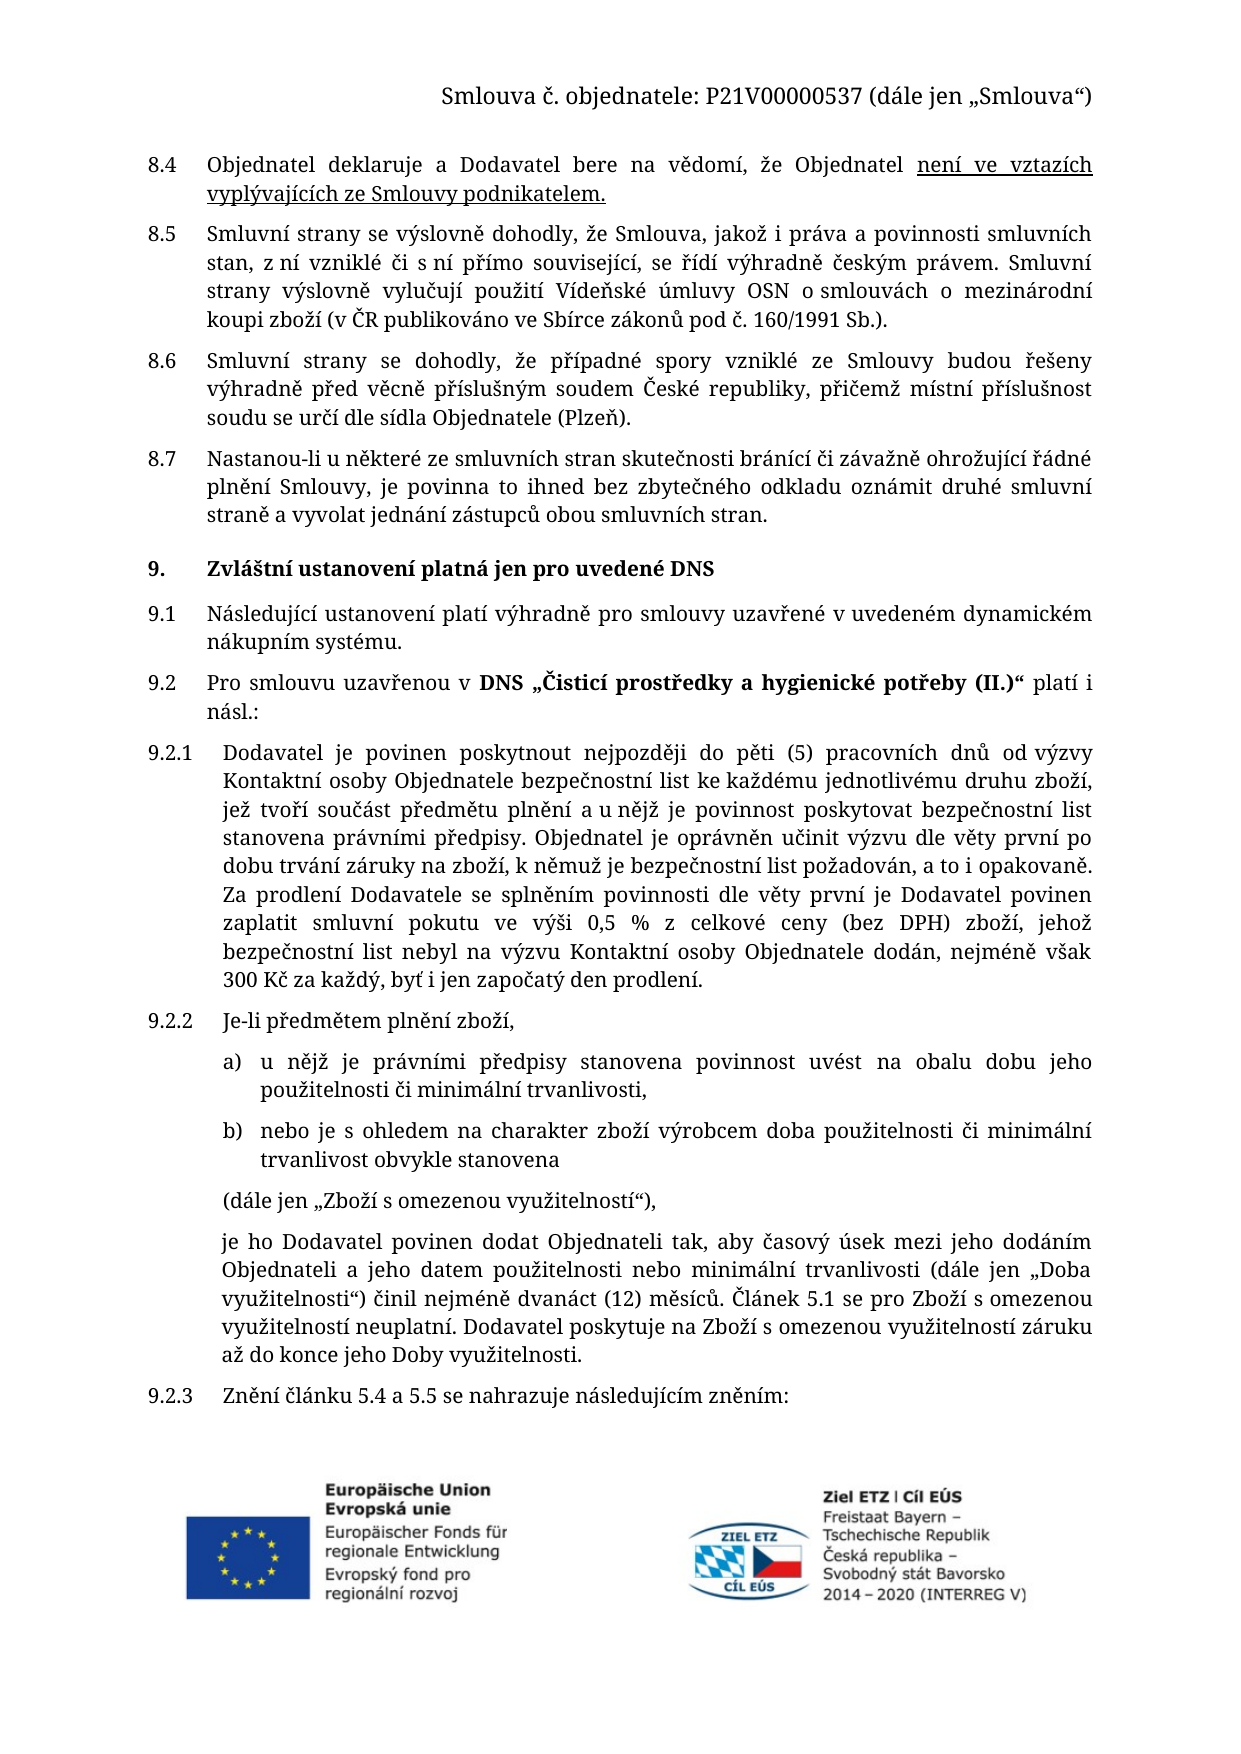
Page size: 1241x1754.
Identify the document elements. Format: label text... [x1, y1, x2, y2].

list u nějž je právními předpisy stanovena povinnost uvést na obalu dobu jeho použitelnosti či minimální trvanlivosti, [223, 1047, 1093, 1104]
list nebo je s ohledem na charakter zboží výrobcem doba použitelnosti či minimální trvanlivost obvykle stanovena [223, 1117, 1093, 1173]
list Dodavatel je povinen poskytnout nejpozději do pěti (5) pracovních dnů od výzvy Kontaktní osoby Objednatele bezpečnostní list ke každému jednotlivému druhu zboží, jež tvoří součást předmětu plnění a u nějž je povinnost poskytovat bezpečnostní list stanovena právními předpisy. Objednatel je oprávněn učinit výzvu dle věty první po dobu trvání záruky na zboží, k němuž je bezpečnostní list požadován, a to i opakovaně. Za prodlení Dodavatele se splněním povinnosti dle věty první je Dodavatel povinen zaplatit smluvní pokutu ve výši 0,5 % z celkové ceny (bez DPH) zboží, jehož bezpečnostní list nebyl na výzvu Kontaktní osoby Objednatele dodán, nejméně však 300 Kč za každý, byť i jen započatý den prodlení. [148, 738, 1093, 994]
list Objednatel deklaruje a Dodavatel bere na vědomí, že Objednatel není ve vztazích vyplývajících ze Smlouvy podnikatelem. [148, 150, 1093, 207]
text (dále jen „Zboží s omezenou využitelností“), [223, 1186, 1093, 1214]
list Následující ustanovení platí výhradně pro smlouvy uzavřené v uvedeném dynamickém nákupním systému. [148, 599, 1093, 656]
list Pro smlouvu uzavřenou v DNS „Čisticí prostředky a hygienické potřeby (II.)“ platí i násl.: [148, 668, 1093, 725]
text je ho Dodavatel povinen dodat Objednateli tak, aby časový úsek mezi jeho dodáním Objednateli a jeho datem použitelnosti nebo minimální trvanlivosti (dále jen „Doba využitelnosti“) činil nejméně dvanáct (12) měsíců. Článek 5.1 se pro Zboží s omezenou využitelností neuplatní. Dodavatel poskytuje na Zboží s omezenou využitelností záruku až do konce jeho Doby využitelnosti. [221, 1227, 1093, 1369]
list Zvláštní ustanovení platná jen pro uvedené DNS [148, 554, 1093, 582]
list Je-li předmětem plnění zboží, [148, 1006, 1093, 1035]
picture [147, 1440, 1093, 1638]
list Smluvní strany se dohodly, že případné spory vzniklé ze Smlouvy budou řešeny výhradně před věcně příslušným soudem České republiky, přičemž místní příslušnost soudu se určí dle sídla Objednatele (Plzeň). [148, 346, 1093, 431]
list Nastanou-li u některé ze smluvních stran skutečnosti bránící či závažně ohrožující řádné plnění Smlouvy, je povinna to ihned bez zbytečného odkladu oznámit druhé smluvní straně a vyvolat jednání zástupců obou smluvních stran. [148, 444, 1093, 529]
list Smluvní strany se výslovně dohodly, že Smlouva, jakož i práva a povinnosti smluvních stan, z ní vzniklé či s ní přímo související, se řídí výhradně českým právem. Smluvní strany výslovně vylučují použití Vídeňské úmluvy OSN o smlouvách o mezinárodní koupi zboží (v ČR publikováno ve Sbírce zákonů pod č. 160/1991 Sb.). [148, 219, 1093, 333]
list Znění článku 5.4 a 5.5 se nahrazuje následujícím zněním: [148, 1382, 1093, 1410]
